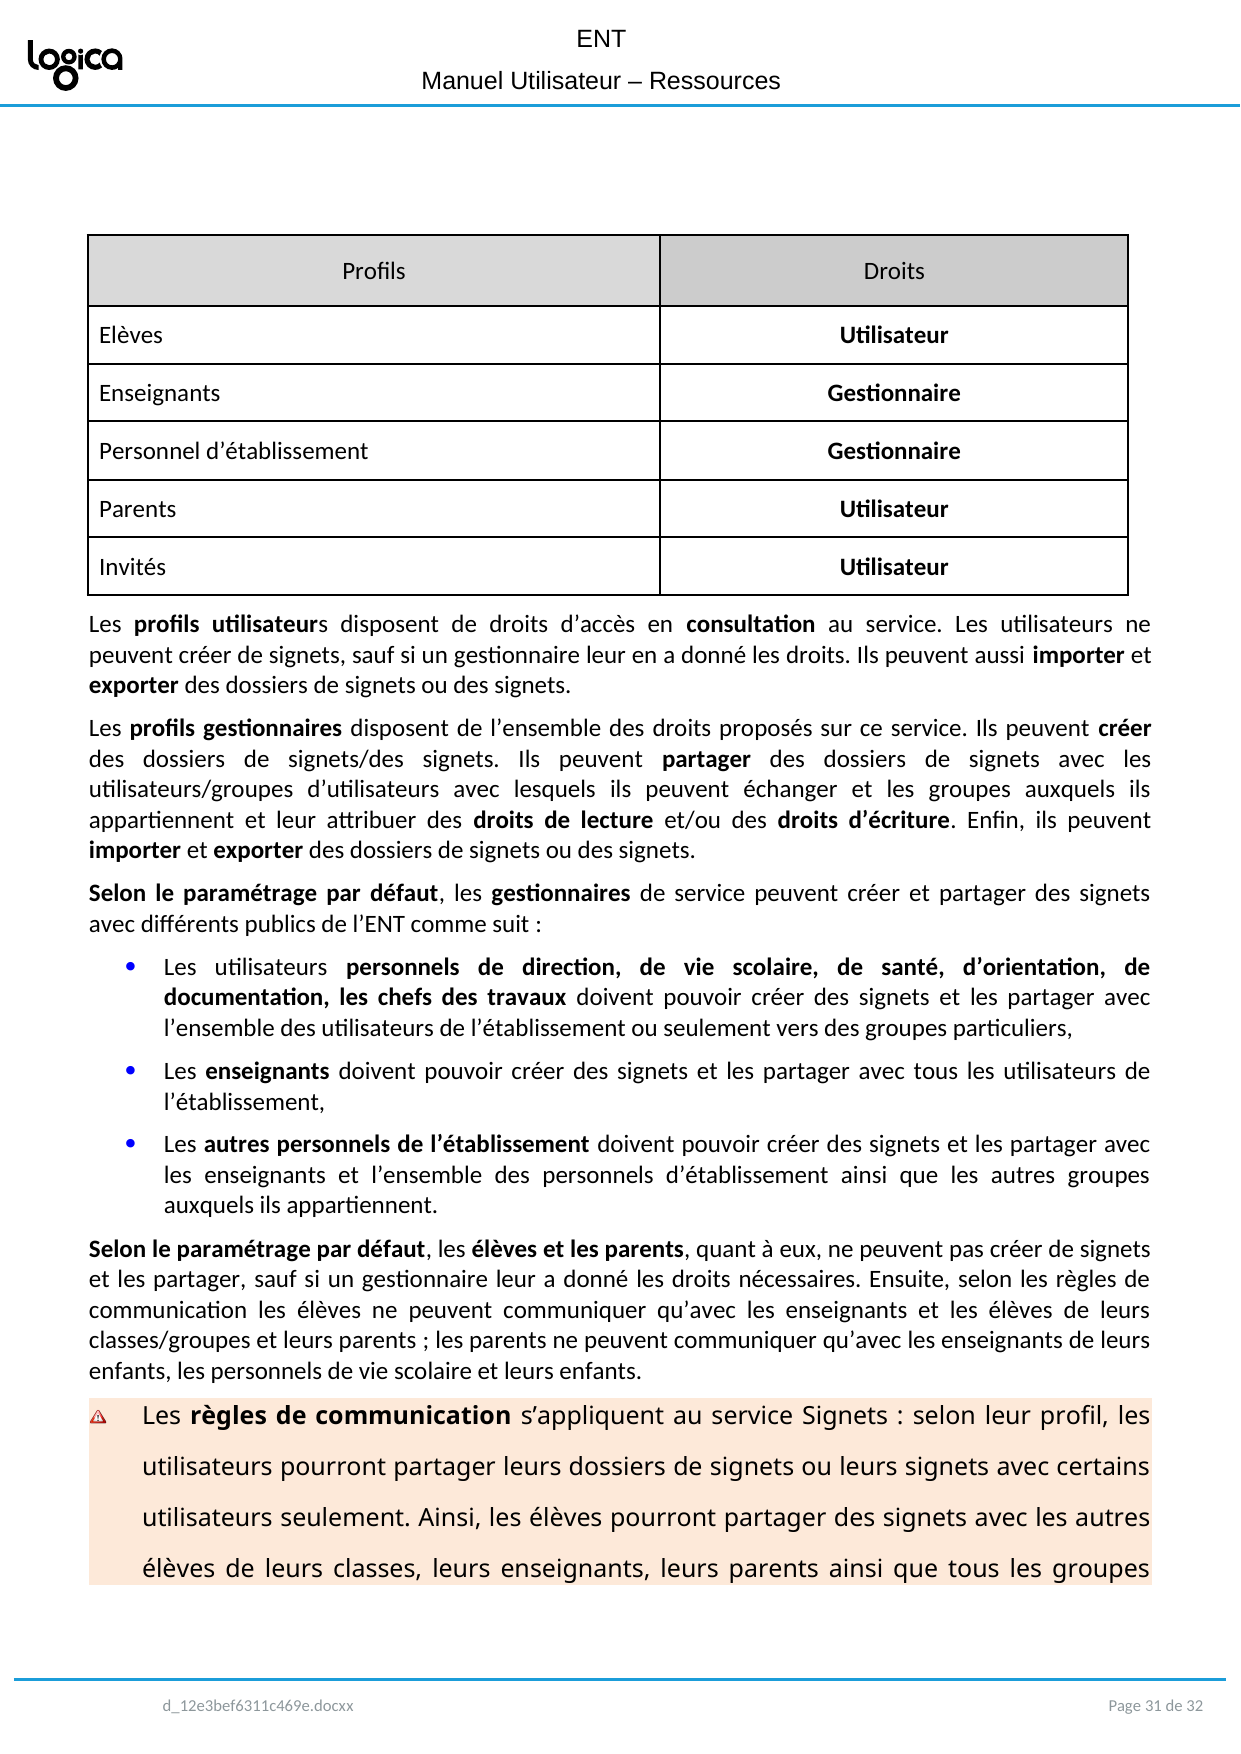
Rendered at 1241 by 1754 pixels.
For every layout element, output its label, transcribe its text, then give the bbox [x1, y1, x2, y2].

table_cell Gestionnaire [661, 422, 1127, 478]
list Selon le paramétrage par défaut, les gestionnaires de service peuvent créer et partager des signets avec différents publics de l’ENT comme suit : [89, 877, 1152, 938]
table_cell Gestionnaire [661, 365, 1127, 420]
text Les utilisateurs personnels de direction, de vie scolaire, de santé, d’orientation, de documentation, les chefs des travaux doivent pouvoir créer des signets et les partager avec l’ensemble des utilisateurs de l’établissement ou seulement vers des groupes particuliers, [126, 951, 1152, 1043]
table_header Droits [661, 236, 1127, 305]
list Selon le paramétrage par défaut, les élèves et les parents, quant à eux, ne peuvent pas créer de signets et les partager, sauf si un gestionnaire leur a donné les droits nécessaires. Ensuite, selon les règles de communication les élèves ne peuvent communiquer qu’avec les enseignants et les élèves de leurs classes/groupes et leurs parents ; les parents ne peuvent communiquer qu’avec les enseignants de leurs enfants, les personnels de vie scolaire et leurs enfants. [89, 1233, 1152, 1385]
table_cell Parents [89, 481, 659, 536]
table_cell Enseignants [89, 365, 659, 420]
table_cell Elèves [89, 307, 659, 362]
table_cell Invités [89, 538, 659, 594]
text Les enseignants doivent pouvoir créer des signets et les partager avec tous les utilisateurs de l’établissement, [126, 1055, 1152, 1116]
text Les profils utilisateurs disposent de droits d’accès en consultation au service. Les utilisateurs ne peuvent créer de signets, sauf si un gestionnaire leur en a donné les droits. Ils peuvent aussi importer et exporter des dossiers de signets ou des signets. [89, 608, 1152, 700]
table_cell Personnel d’établissement [89, 422, 659, 478]
table_header Profils [89, 236, 659, 305]
table_cell Utilisateur [661, 538, 1127, 594]
text Les profils gestionnaires disposent de l’ensemble des droits proposés sur ce service. Ils peuvent créer des dossiers de signets/des signets. Ils peuvent partager des dossiers de signets avec les utilisateurs/groupes d’utilisateurs avec lesquels ils peuvent échanger et les groupes auxquels ils appartiennent et leur attribuer des droits de lecture et/ou des droits d’écriture. Enfin, ils peuvent importer et exporter des dossiers de signets ou des signets. [89, 712, 1152, 865]
table_cell Utilisateur [661, 307, 1127, 362]
text Les autres personnels de l’établissement doivent pouvoir créer des signets et les partager avec les enseignants et l’ensemble des personnels d’établissement ainsi que les autres groupes auxquels ils appartiennent. [126, 1129, 1152, 1220]
table_cell Utilisateur [661, 481, 1127, 536]
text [89, 1398, 1152, 1585]
picture [89, 1408, 107, 1425]
